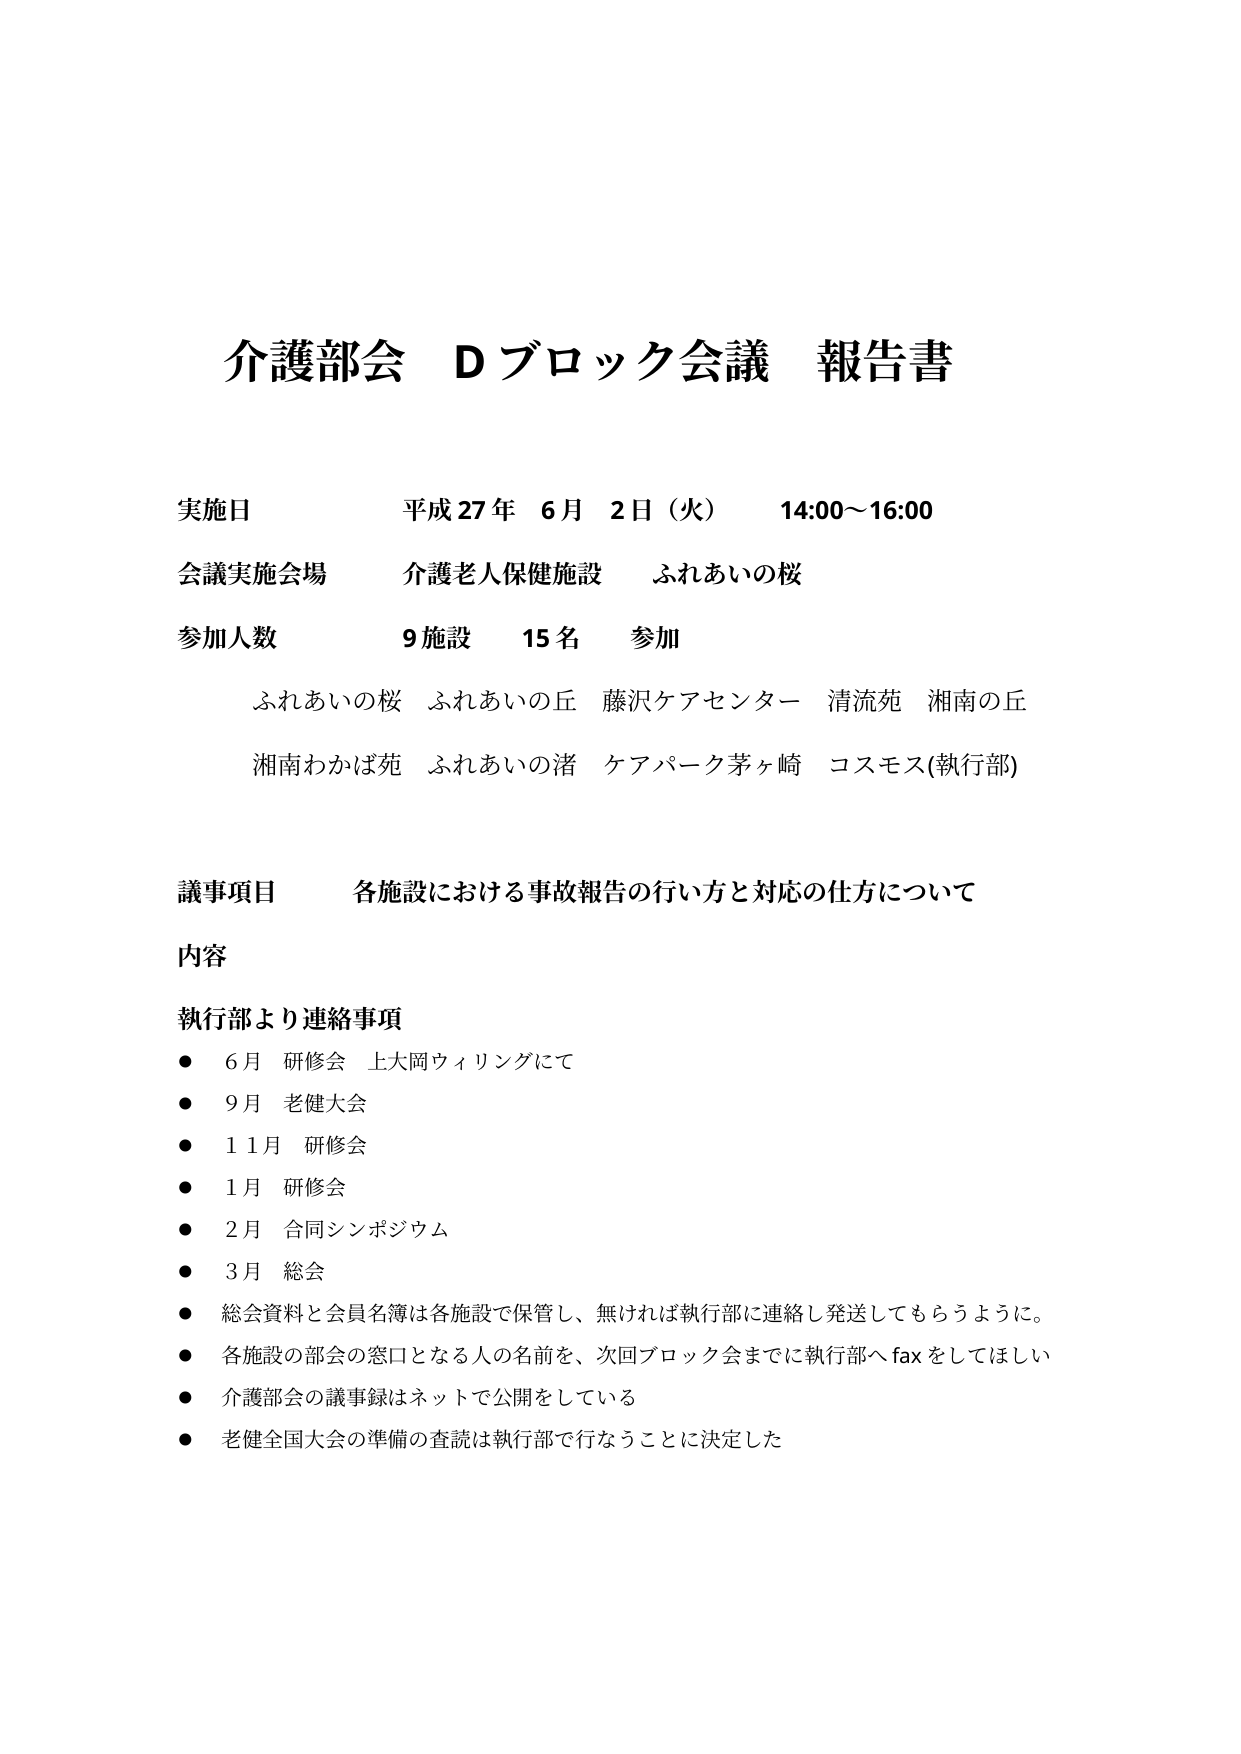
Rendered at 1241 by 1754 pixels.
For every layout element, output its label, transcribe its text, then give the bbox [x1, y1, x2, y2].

text 参加人数 9施設 15名 参加 [177, 617, 1063, 655]
list １月 研修会 [177, 1168, 1063, 1205]
text 会議実施会場 介護老人保健施設 ふれあいの桜 [177, 554, 1063, 591]
list 老健全国大会の準備の査読は執行部で行なうことに決定した [177, 1420, 1063, 1457]
list ２月 合同シンポジウム [177, 1210, 1063, 1247]
list 介護部会の議事録はネットで公開をしている [177, 1378, 1063, 1415]
text 議事項目 各施設における事故報告の行い方と対応の仕方について [177, 872, 1063, 909]
list １１月 研修会 [177, 1126, 1063, 1163]
text 介護部会 Dブロック会議 報告書 [177, 321, 1063, 396]
list 総会資料と会員名簿は各施設で保管し、無ければ執行部に連絡し発送してもらうように。 [177, 1294, 1063, 1331]
text 実施日 平成27年 6月 2日（火） 14:00～16:00 [177, 490, 1063, 528]
text ふれあいの桜 ふれあいの丘 藤沢ケアセンター 清流苑 湘南の丘 [177, 681, 1063, 719]
text 湘南わかば苑 ふれあいの渚 ケアパーク茅ヶ崎 コスモス(執行部) [177, 745, 1063, 782]
list ３月 総会 [177, 1252, 1063, 1289]
text 執行部より連絡事項 [177, 999, 1063, 1037]
list 各施設の部会の窓口となる人の名前を、次回ブロック会までに執行部へfaxをしてほしい [177, 1336, 1063, 1373]
text 内容 [177, 936, 1063, 973]
list ６月 研修会 上大岡ウィリングにて [177, 1042, 1063, 1079]
list ９月 老健大会 [177, 1084, 1063, 1121]
